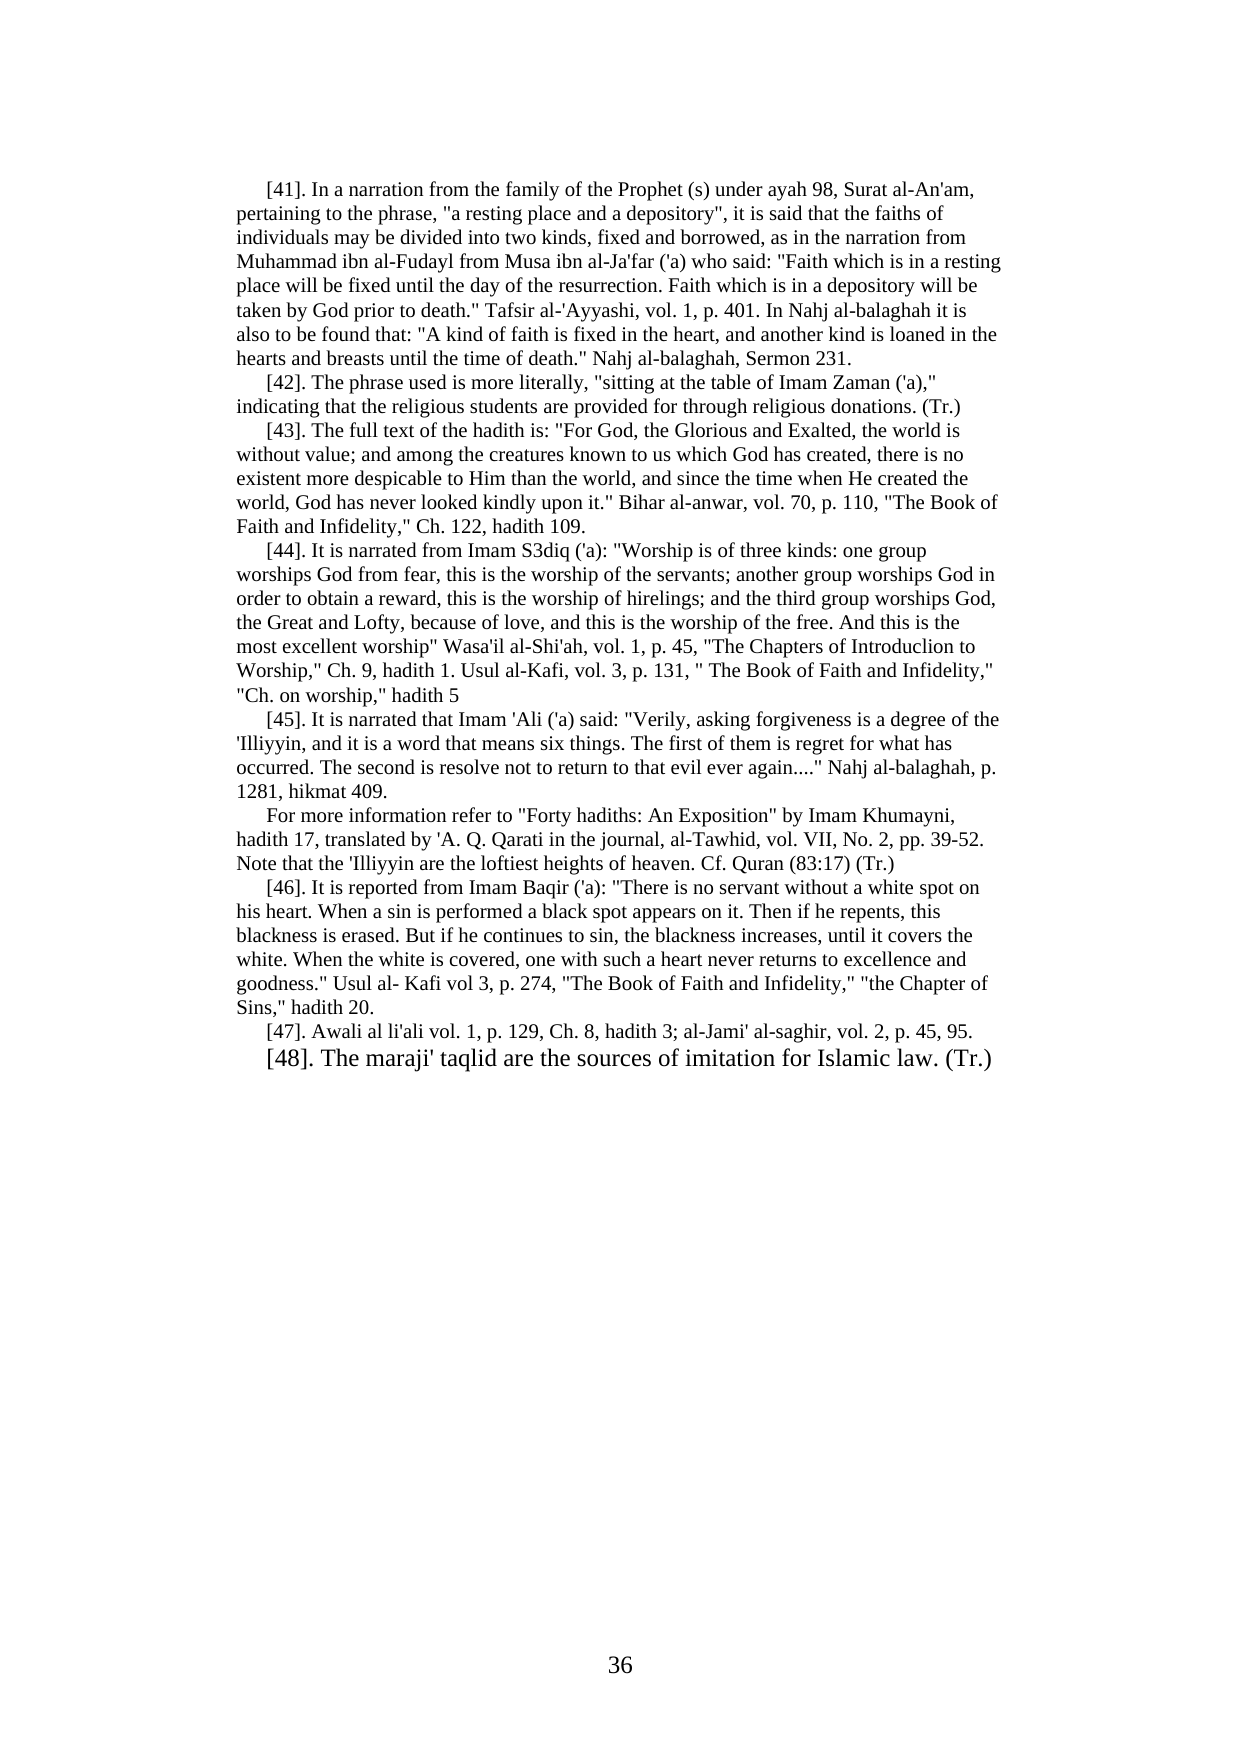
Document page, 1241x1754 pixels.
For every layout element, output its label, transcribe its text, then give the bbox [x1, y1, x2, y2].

text [45]. It is narrated that Imam 'Ali ('a) said: "Verily, asking forgiveness is a degree of the 'Illiyyin, and it is a word that means six things. The first of them is regret for what has occurred. The second is resolve not to return to that evil ever again...." Nahj al-balaghah, p. 1281, hikmat 409. [236, 707, 1004, 803]
text [44]. It is narrated from Imam S3diq ('a): "Worship is of three kinds: one group worships God from fear, this is the worship of the servants; another group worships God in order to obtain a reward, this is the worship of hirelings; and the third group worships God, the Great and Lofty, because of love, and this is the worship of the free. And this is the most excellent worship" Wasa'il al-Shi'ah, vol. 1, p. 45, "The Chapters of Introduclion to Worship," Ch. 9, hadith 1. Usul al-Kafi, vol. 3, p. 131, " The Book of Faith and Infidelity," "Ch. on worship," hadith 5 [236, 538, 1004, 707]
text [41]. In a narration from the family of the Prophet (s) under ayah 98, Surat al-An'am, pertaining to the phrase, "a resting place and a depository", it is said that the faiths of individuals may be divided into two kinds, fixed and borrowed, as in the narration from Muhammad ibn al-Fudayl from Musa ibn al-Ja'far ('a) who said: "Faith which is in a resting place will be fixed until the day of the resurrection. Faith which is in a depository will be taken by God prior to death." Tafsir al-'Ayyashi, vol. 1, p. 401. In Nahj al-balaghah it is also to be found that: "A kind of faith is fixed in the heart, and another kind is loaned in the hearts and breasts until the time of death." Nahj al-balaghah, Sermon 231. [236, 177, 1004, 370]
text [42]. The phrase used is more literally, "sitting at the table of Imam Zaman ('a)," indicating that the religious students are provided for through religious donations. (Tr.) [236, 370, 1004, 418]
text [46]. It is reported from Imam Baqir ('a): "There is no servant without a white spot on his heart. When a sin is performed a black spot appears on it. Then if he repents, this blackness is erased. But if he continues to sin, the blackness increases, until it covers the white. When the white is covered, one with such a heart never returns to excellence and goodness." Usul al- Kafi vol 3, p. 274, "The Book of Faith and Infidelity," "the Chapter of Sins," hadith 20. [236, 875, 1004, 1019]
text [47]. Awali al li'ali vol. 1, p. 129, Ch. 8, hadith 3; al-Jami' al-saghir, vol. 2, p. 45, 95. [236, 1019, 1004, 1043]
text [43]. The full text of the hadith is: "For God, the Glorious and Exalted, the world is without value; and among the creatures known to us which God has created, there is no existent more despicable to Him than the world, and since the time when He created the world, God has never looked kindly upon it." Bihar al-anwar, vol. 70, p. 110, "The Book of Faith and Infidelity," Ch. 122, hadith 109. [236, 418, 1004, 538]
text For more information refer to "Forty hadiths: An Exposition" by Imam Khumayni, hadith 17, translated by 'A. Q. Qarati in the journal, al-Tawhid, vol. VII, No. 2, pp. 39-52. Note that the 'Illiyyin are the loftiest heights of heaven. Cf. Quran (83:17) (Tr.) [236, 803, 1004, 875]
text [48]. The maraji' taqlid are the sources of imitation for Islamic law. (Tr.) [236, 1043, 1004, 1130]
